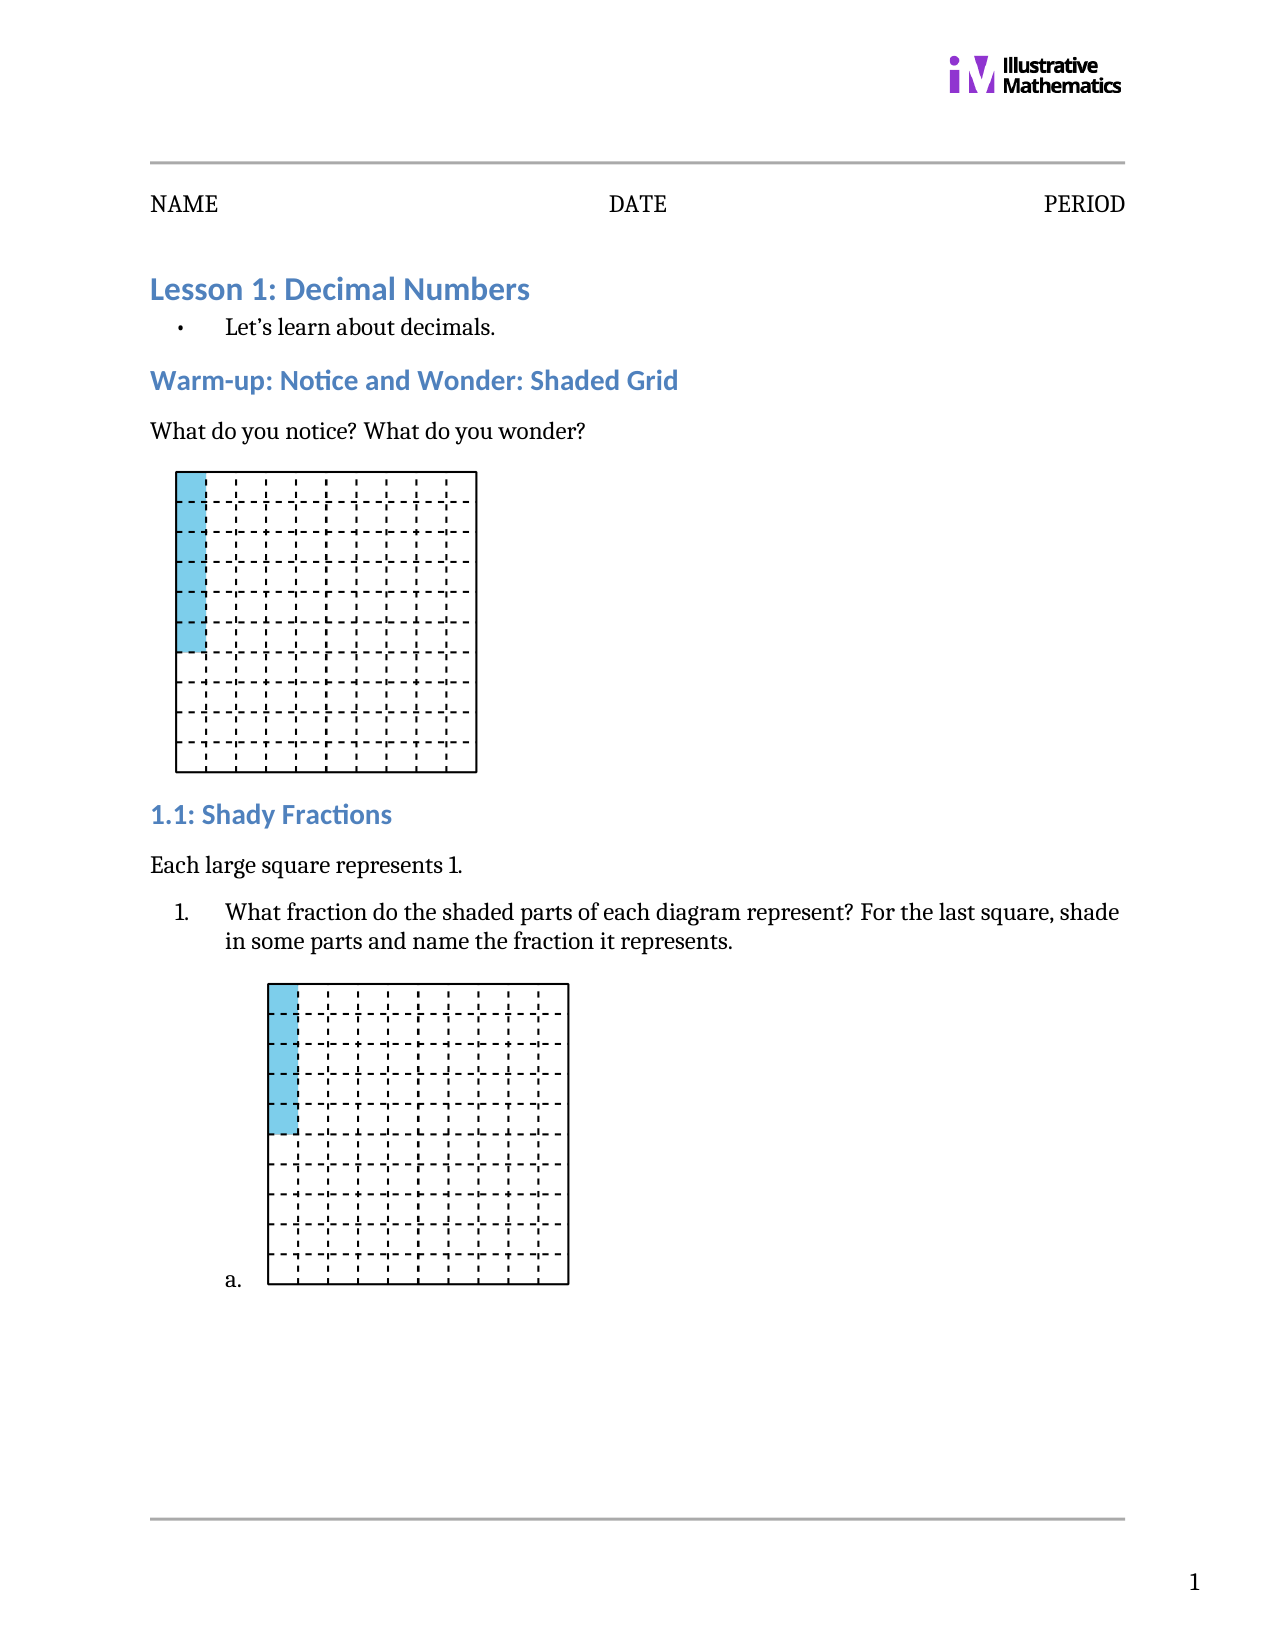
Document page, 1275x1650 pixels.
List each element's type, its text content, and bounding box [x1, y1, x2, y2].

text Each large square represents 1. [150, 851, 1125, 879]
picture [949, 55, 1121, 93]
picture [168, 464, 484, 776]
subtitle 1.1: Shady Fractions [150, 796, 1125, 832]
text What do you notice? What do you wonder? [150, 417, 1125, 446]
list What fraction do the shaded parts of each diagram represent? For the last square, shade in some parts and name the fraction it represents. [175, 898, 1125, 956]
list Let’s learn about decimals. [175, 313, 1125, 342]
subtitle Lesson 1: Decimal Numbers [150, 268, 1125, 309]
picture [260, 976, 576, 1288]
subtitle Warm-up: Notice and Wonder: Shaded Grid [150, 362, 1125, 398]
